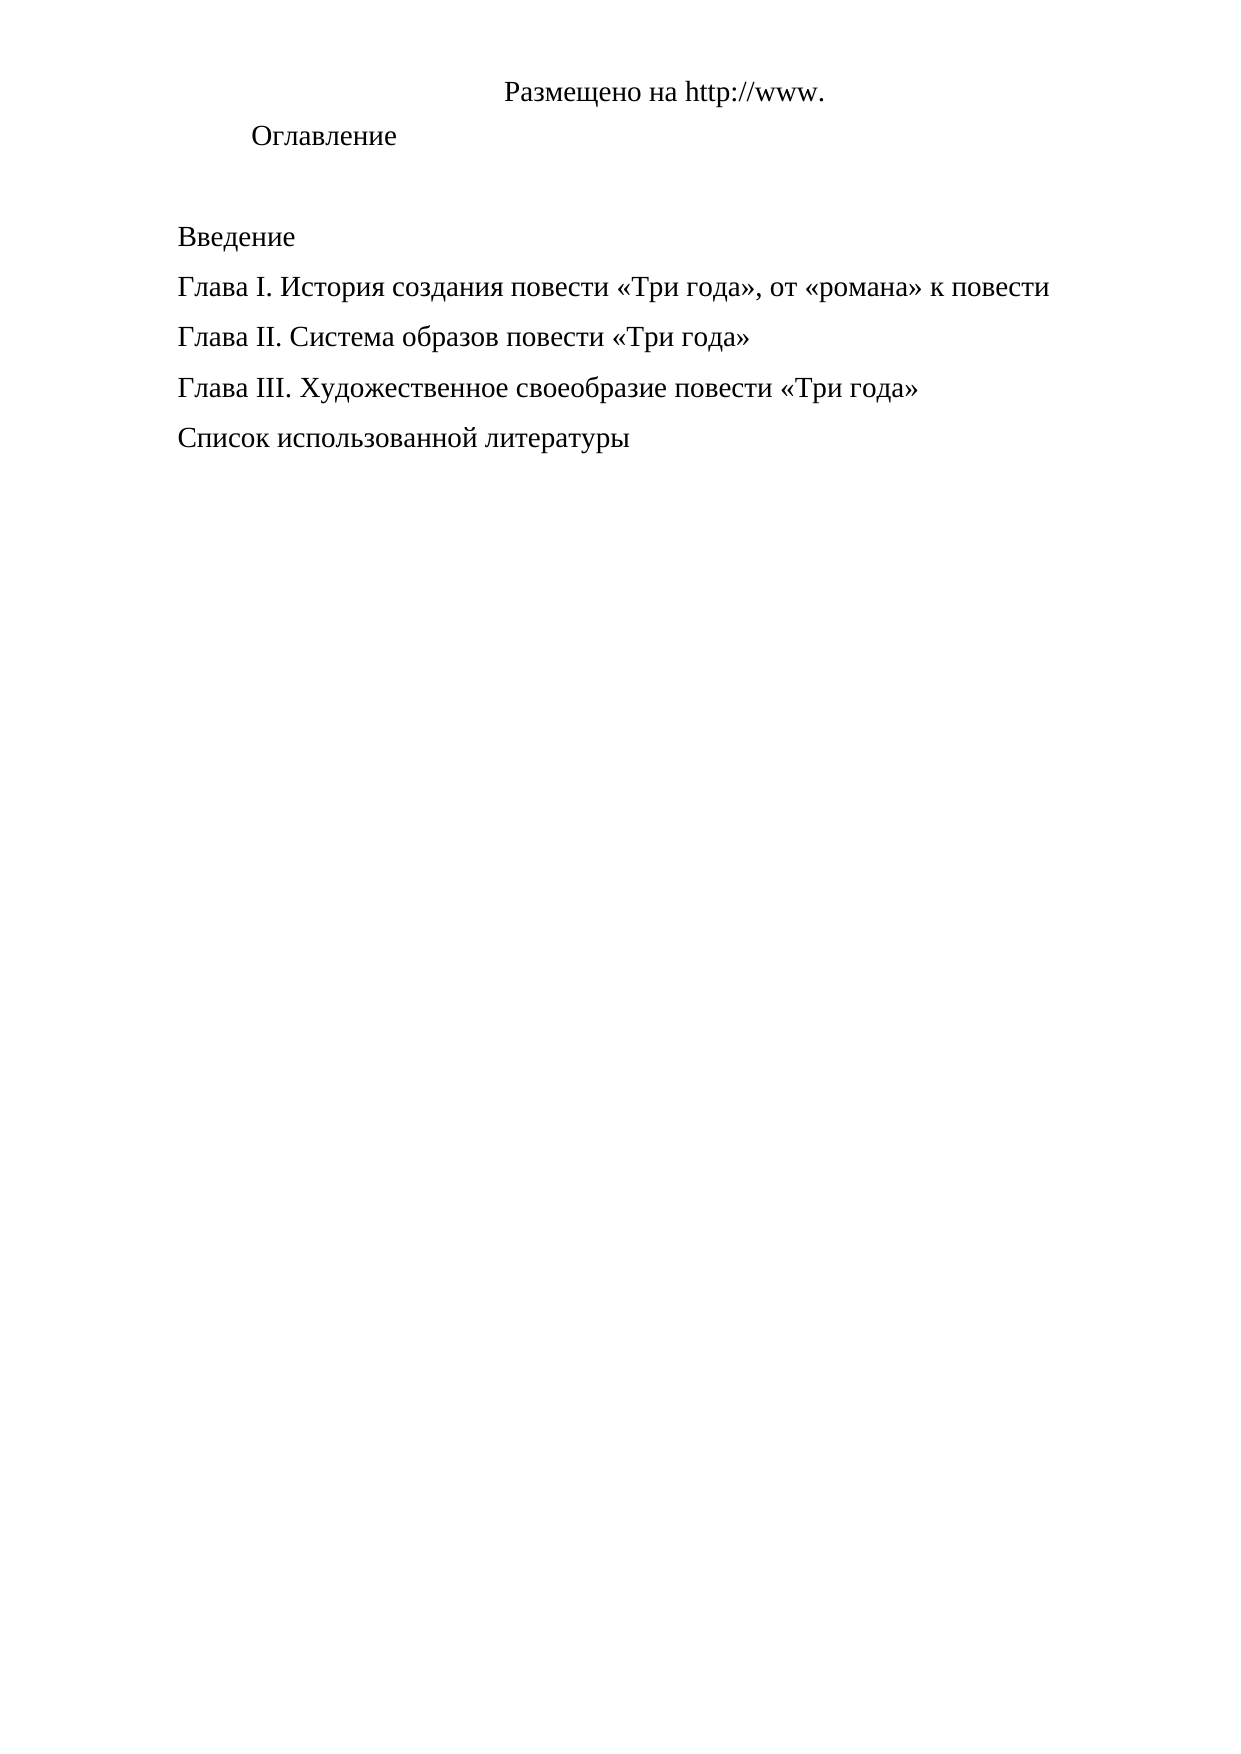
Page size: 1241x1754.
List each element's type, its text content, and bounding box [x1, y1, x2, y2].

text Глава I. История создания повести «Три года», от «романа» к повести [177, 269, 1152, 303]
text Глава II. Система образов повести «Три года» [177, 319, 1152, 353]
text Оглавление [177, 118, 1152, 152]
text Введение [177, 219, 1152, 252]
text Список использованной литературы [177, 420, 1152, 453]
text Глава III. Художественное своеобразие повести «Три года» [177, 370, 1152, 403]
